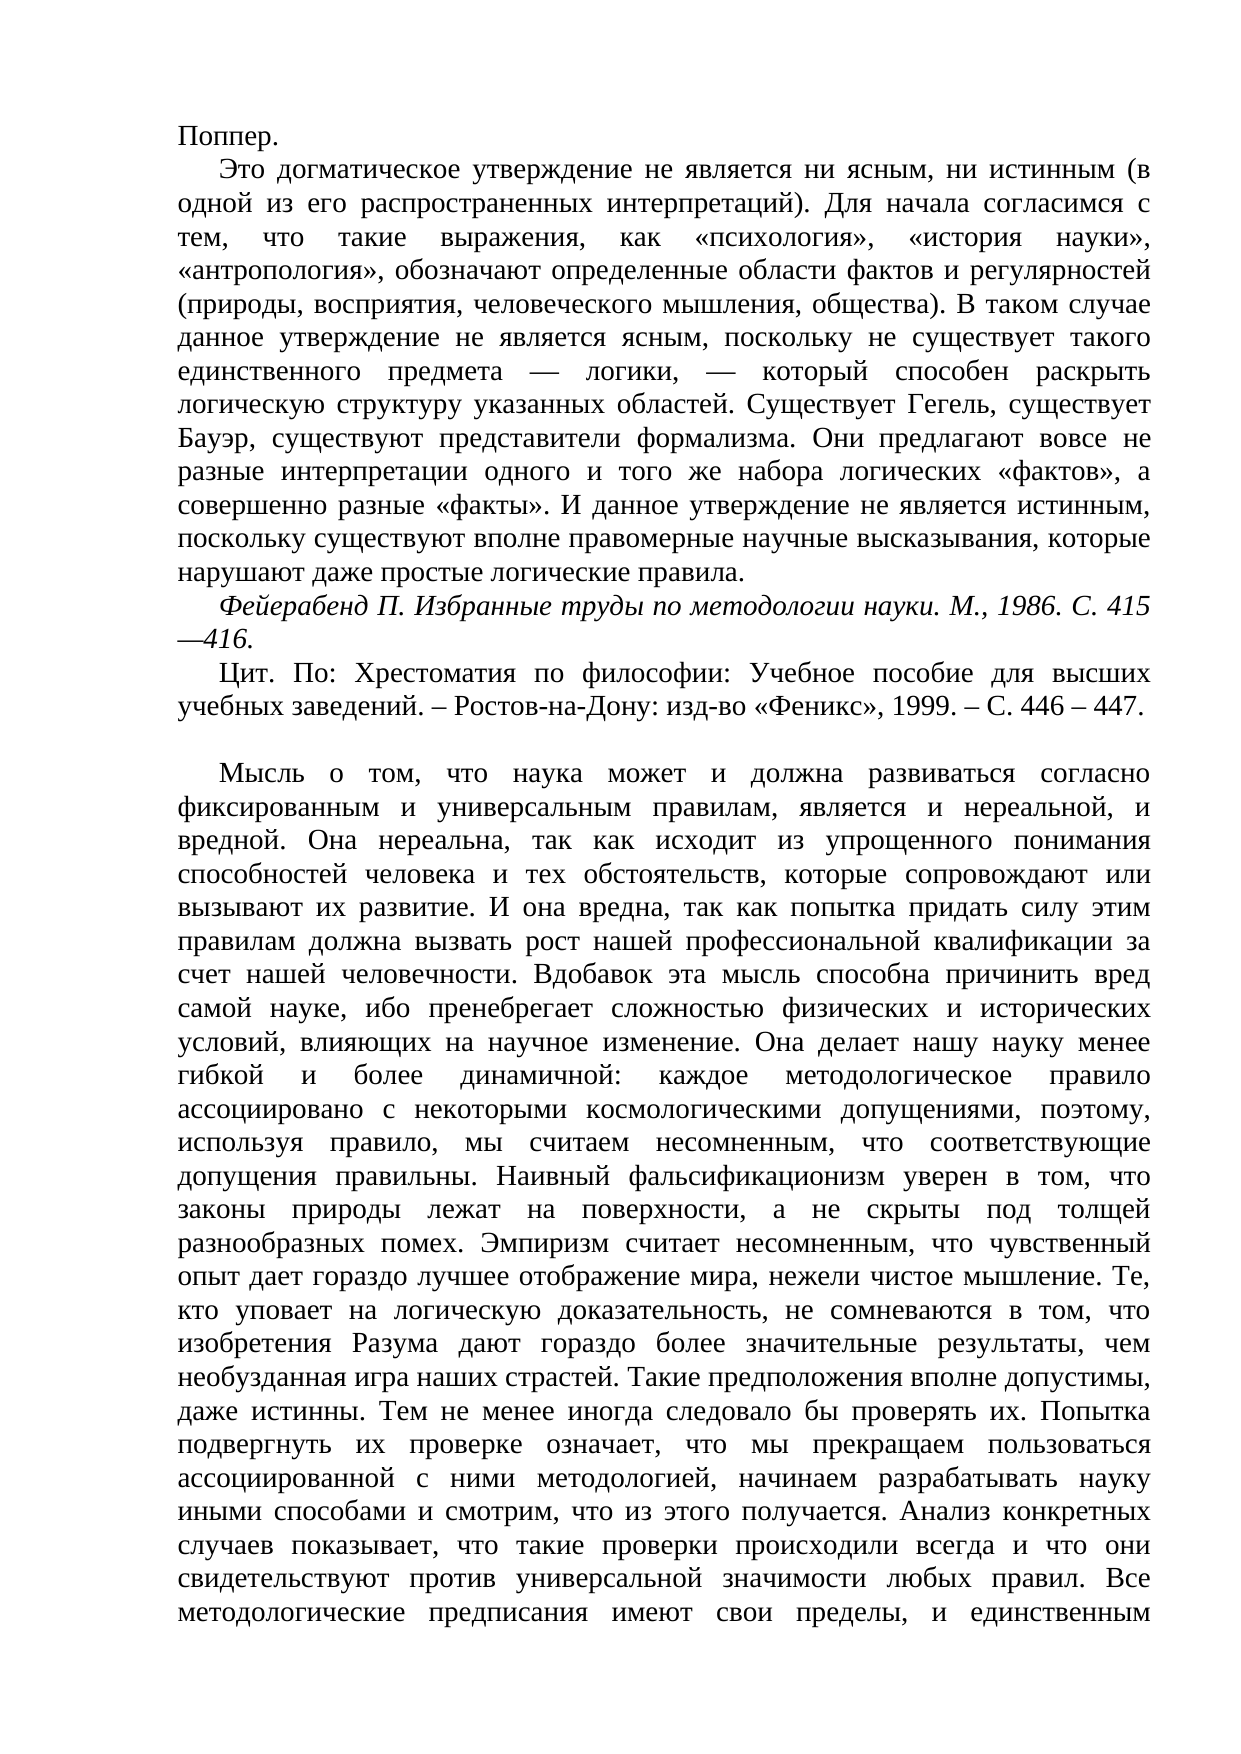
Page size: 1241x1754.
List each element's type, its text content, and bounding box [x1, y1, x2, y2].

text Это догматическое утверждение не является ни ясным, ни истинным (в одной из его распространенных интерпретаций). Для начала согласимся с тем, что такие выражения, как «психология», «история науки», «антропология», обозначают определенные области фактов и регулярностей (природы, восприятия, человеческого мышления, общества). В таком случае данное утверждение не является ясным, поскольку не существует такого единственного предмета — логики, — который способен раскрыть логическую структуру указанных областей. Существует Гегель, существует Бауэр, существуют представители формализма. Они предлагают вовсе не разные интерпретации одного и того же набора логических «фактов», а совершенно разные «факты». И данное утверждение не является истинным, поскольку существуют вполне правомерные научные высказывания, которые нарушают даже простые логические правила. [177, 152, 1152, 588]
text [177, 118, 1152, 152]
text Цит. По: Хрестоматия по философии: Учебное пособие для высших учебных заведений. – Ростов-на-Дону: изд-во «Феникс», 1999. – С. 446 – 447. [177, 655, 1152, 722]
text Фейерабенд П. Избранные труды по методологии науки. М., 1986. С. 415—416. [177, 588, 1152, 655]
